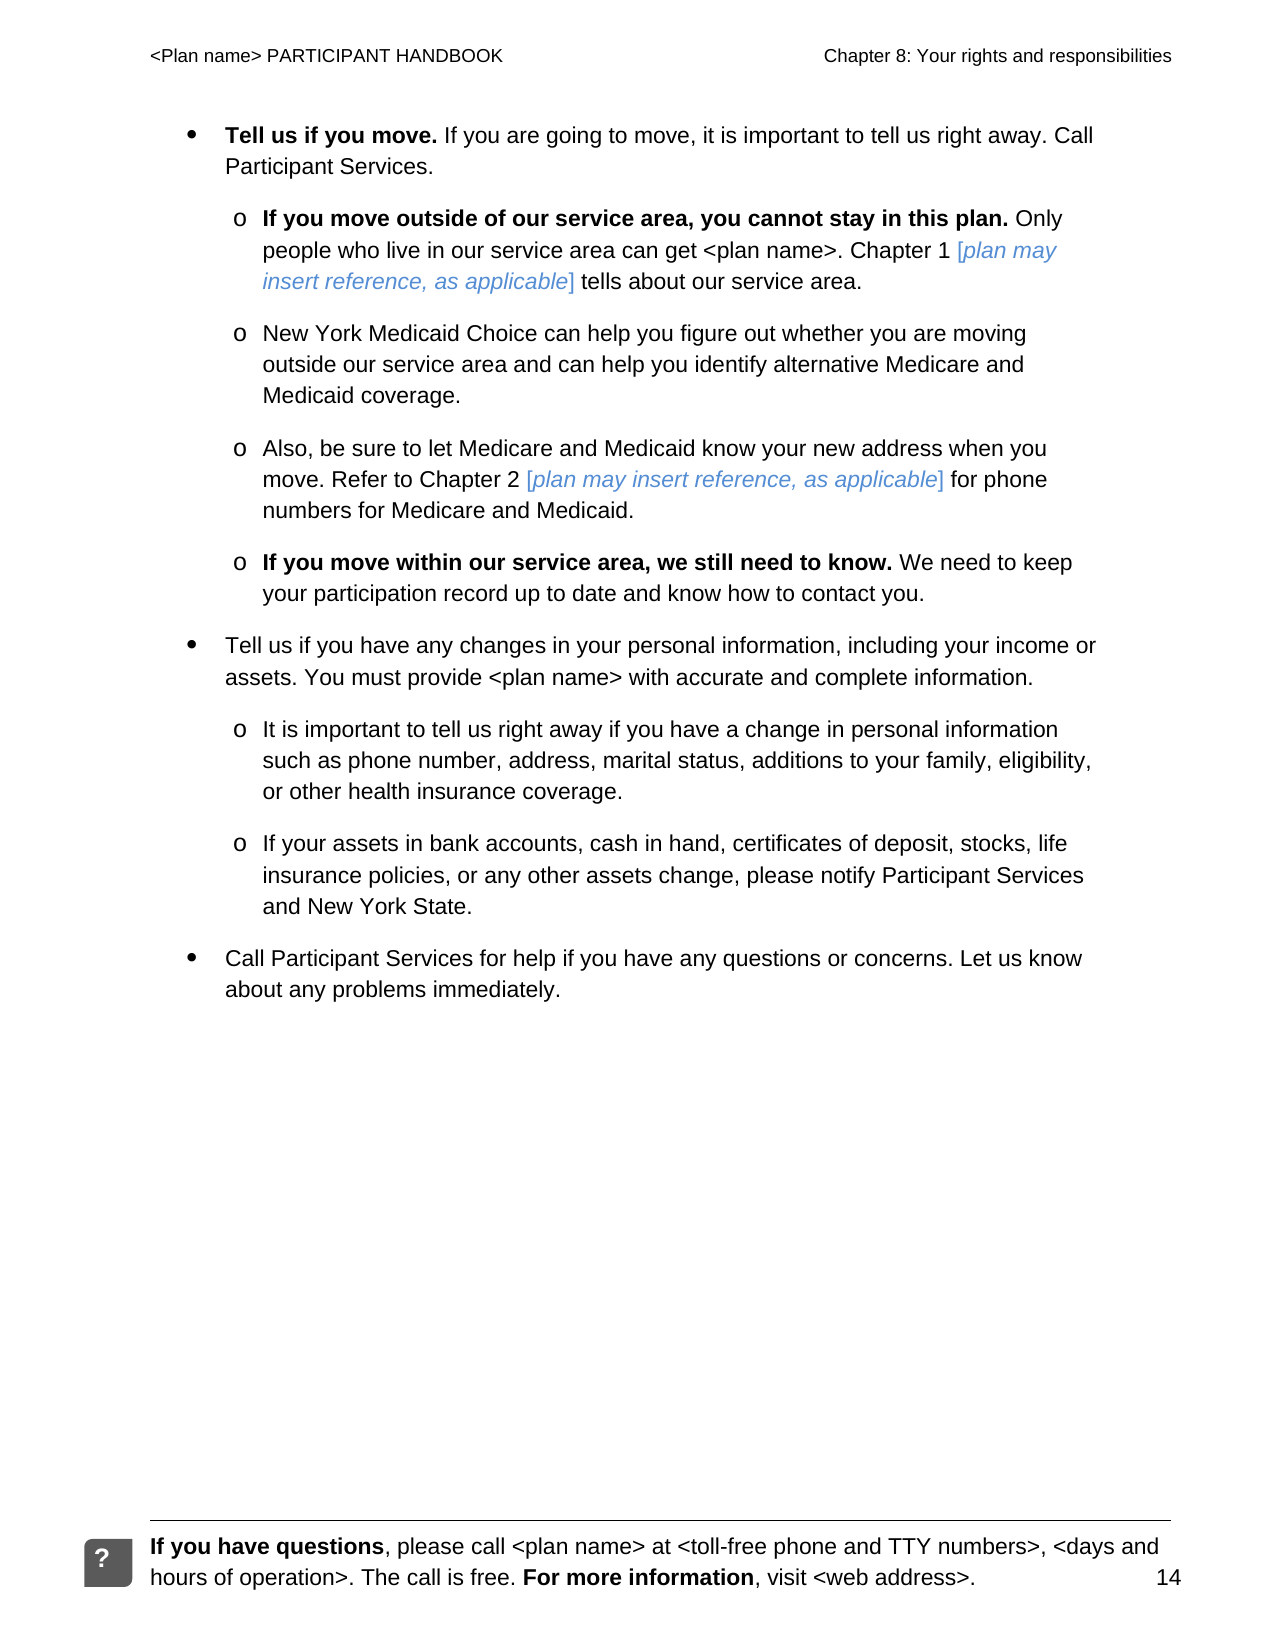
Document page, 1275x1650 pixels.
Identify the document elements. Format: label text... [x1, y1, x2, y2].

list Also, be sure to let Medicare and Medicaid know your new address when you move. Refer to Chapter 2 [plan may insert reference, as applicable] for phone numbers for Medicare and Medicaid. [232, 431, 1096, 525]
list If you move within our service area, we still need to know. We need to keep your participation record up to date and know how to contact you. [232, 546, 1096, 608]
list If your assets in bank accounts, cash in hand, certificates of deposit, stocks, life insurance policies, or any other assets change, please notify Participant Services and New York State. [232, 827, 1096, 921]
list Tell us if you have any changes in your personal information, including your income or assets. You must provide <plan name> with accurate and complete information. [187, 629, 1096, 691]
list New York Medicaid Choice can help you figure out whether you are moving outside our service area and can help you identify alternative Medicare and Medicaid coverage. [232, 316, 1096, 410]
list It is important to tell us right away if you have a change in personal information such as phone number, address, marital status, additions to your family, eligibility, or other health insurance coverage. [232, 712, 1096, 806]
list If you move outside of our service area, you cannot stay in this plan. Only people who live in our service area can get <plan name>. Chapter 1 [plan may insert reference, as applicable] tells about our service area. [232, 202, 1096, 296]
list Tell us if you move. If you are going to move, it is important to tell us right away. Call Participant Services. [187, 118, 1096, 181]
list Call Participant Services for help if you have any questions or concerns. Let us know about any problems immediately. [187, 941, 1096, 1004]
